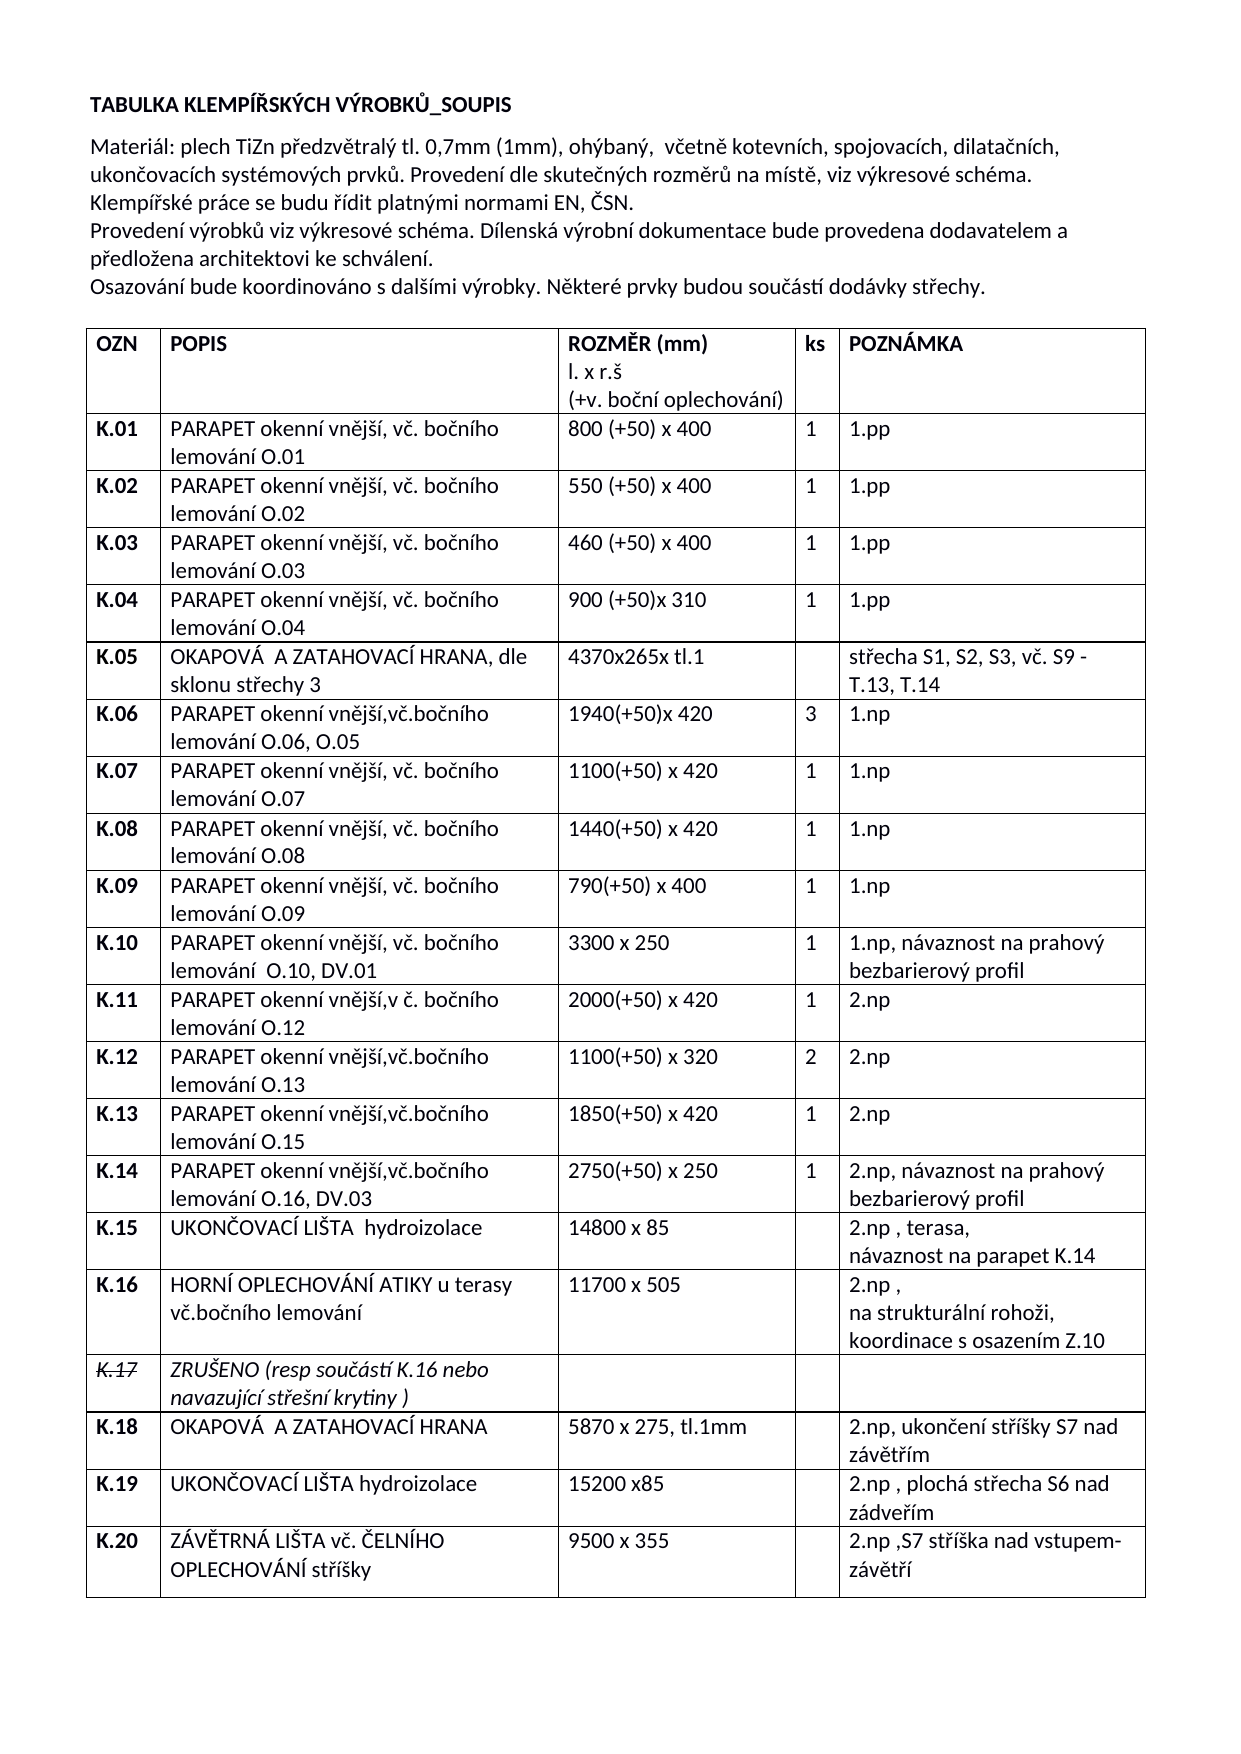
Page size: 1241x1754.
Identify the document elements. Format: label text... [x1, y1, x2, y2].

table_cell PARAPET okenní vnější,vč.bočního lemování O.06, O.05 [161, 700, 558, 756]
table_cell K.17 [87, 1355, 160, 1411]
table_cell 2 [796, 1042, 839, 1098]
text Materiál: plech TiZn předzvětralý tl. 0,7mm (1mm), ohýbaný, včetně kotevních, spojovacích, dilatačních, ukončovacích systémových prvků. Provedení dle skutečných rozměrů na místě, viz výkresové schéma. [90, 132, 1147, 188]
table_cell 1 [796, 471, 839, 527]
text Klempířské práce se budu řídit platnými normami EN, ČSN. [90, 188, 1147, 216]
table_cell ZRUŠENO (resp součástí K.16 nebo navazující střešní krytiny ) [161, 1355, 558, 1411]
text Provedení výrobků viz výkresové schéma. Dílenská výrobní dokumentace bude provedena dodavatelem a předložena architektovi ke schválení. [90, 216, 1147, 272]
table_cell HORNÍ OPLECHOVÁNÍ ATIKY u terasy vč.bočního lemování [161, 1270, 558, 1354]
table_cell K.05 [87, 643, 160, 698]
table_cell 2.np , na strukturální rohoži, koordinace s osazením Z.10 [840, 1270, 1145, 1354]
table_cell [796, 1470, 839, 1526]
table_cell OKAPOVÁ A ZATAHOVACÍ HRANA [161, 1413, 558, 1468]
table_cell [840, 1355, 1145, 1411]
table_cell 1 [796, 757, 839, 813]
table_cell K.04 [87, 585, 160, 641]
table_cell 1 [796, 814, 839, 870]
table_cell K.06 [87, 700, 160, 756]
table_cell 3 [796, 700, 839, 756]
table_cell UKONČOVACÍ LIŠTA hydroizolace [161, 1213, 558, 1269]
table_cell PARAPET okenní vnější, vč. bočního lemování O.01 [161, 414, 558, 470]
table_cell 2.np [840, 985, 1145, 1041]
table_cell 2.np [840, 1099, 1145, 1155]
table_cell 900 (+50)x 310 [559, 585, 795, 641]
table_cell 14800 x 85 [559, 1213, 795, 1269]
table_cell PARAPET okenní vnější,vč.bočního lemování O.15 [161, 1099, 558, 1155]
table_cell K.19 [87, 1470, 160, 1526]
table_cell K.07 [87, 757, 160, 813]
text TABULKA KLEMPÍŘSKÝCH VÝROBKŮ_SOUPIS [90, 90, 1147, 118]
table_header POZNÁMKA [840, 329, 1145, 413]
table_cell PARAPET okenní vnější, vč. bočního lemování O.09 [161, 871, 558, 927]
table_cell 1.pp [840, 414, 1145, 470]
table_cell K.12 [87, 1042, 160, 1098]
table_cell PARAPET okenní vnější, vč. bočního lemování O.03 [161, 528, 558, 584]
table_cell 1 [796, 1156, 839, 1212]
table_cell PARAPET okenní vnější, vč. bočního lemování O.10, DV.01 [161, 928, 558, 984]
table_cell 1 [796, 414, 839, 470]
table_cell 2.np , terasa, návaznost na parapet K.14 [840, 1213, 1145, 1269]
table_cell 1.np [840, 871, 1145, 927]
table_cell 2750(+50) x 250 [559, 1156, 795, 1212]
table_cell 800 (+50) x 400 [559, 414, 795, 470]
table_cell 2.np ,S7 stříška nad vstupem-závětří [840, 1527, 1145, 1597]
table_cell 1 [796, 985, 839, 1041]
table_cell K.16 [87, 1270, 160, 1354]
table_cell [796, 1213, 839, 1269]
table_cell 2.np , plochá střecha S6 nad zádveřím [840, 1470, 1145, 1526]
table_cell OKAPOVÁ A ZATAHOVACÍ HRANA, dle sklonu střechy 3 [161, 643, 558, 698]
table_cell 550 (+50) x 400 [559, 471, 795, 527]
table_header ROZMĚR (mm) l. x r.š (+v. boční oplechování) [559, 329, 795, 413]
table_cell 1 [796, 928, 839, 984]
table_cell K.02 [87, 471, 160, 527]
table_cell K.18 [87, 1413, 160, 1468]
table_cell 9500 x 355 [559, 1527, 795, 1597]
table_cell PARAPET okenní vnější,v č. bočního lemování O.12 [161, 985, 558, 1041]
table_cell 15200 x85 [559, 1470, 795, 1526]
table_cell 1.np, návaznost na prahový bezbarierový profil [840, 928, 1145, 984]
table_cell 1 [796, 585, 839, 641]
table_cell 3300 x 250 [559, 928, 795, 984]
table_header ks [796, 329, 839, 413]
table_cell [796, 1355, 839, 1411]
table_cell PARAPET okenní vnější, vč. bočního lemování O.07 [161, 757, 558, 813]
table_cell [559, 1355, 795, 1411]
table_cell 1 [796, 1099, 839, 1155]
table_cell 2000(+50) x 420 [559, 985, 795, 1041]
table_cell K.03 [87, 528, 160, 584]
table_cell 1.pp [840, 528, 1145, 584]
table_cell 1.pp [840, 585, 1145, 641]
table_cell 1.pp [840, 471, 1145, 527]
table_cell PARAPET okenní vnější, vč. bočního lemování O.02 [161, 471, 558, 527]
table_cell PARAPET okenní vnější,vč.bočního lemování O.13 [161, 1042, 558, 1098]
table_cell 1940(+50)x 420 [559, 700, 795, 756]
table_cell PARAPET okenní vnější, vč. bočního lemování O.08 [161, 814, 558, 870]
table_cell K.13 [87, 1099, 160, 1155]
table_cell 1440(+50) x 420 [559, 814, 795, 870]
table_cell 2.np, ukončení stříšky S7 nad závětřím [840, 1413, 1145, 1468]
table_cell K.09 [87, 871, 160, 927]
table_cell 1.np [840, 814, 1145, 870]
table_cell 1.np [840, 700, 1145, 756]
table_cell 4370x265x tl.1 [559, 643, 795, 698]
table_cell [796, 1413, 839, 1468]
table_cell K.10 [87, 928, 160, 984]
table_cell K.08 [87, 814, 160, 870]
table_cell 1100(+50) x 420 [559, 757, 795, 813]
table_cell K.20 [87, 1527, 160, 1597]
table_cell 790(+50) x 400 [559, 871, 795, 927]
table_cell UKONČOVACÍ LIŠTA hydroizolace [161, 1470, 558, 1526]
table_cell PARAPET okenní vnější,vč.bočního lemování O.16, DV.03 [161, 1156, 558, 1212]
table_cell 1100(+50) x 320 [559, 1042, 795, 1098]
table_cell [796, 1270, 839, 1354]
table_cell 1850(+50) x 420 [559, 1099, 795, 1155]
table_cell 5870 x 275, tl.1mm [559, 1413, 795, 1468]
table_cell K.14 [87, 1156, 160, 1212]
table_cell [796, 1527, 839, 1597]
table_cell K.11 [87, 985, 160, 1041]
table_cell ZÁVĚTRNÁ LIŠTA vč. ČELNÍHO OPLECHOVÁNÍ stříšky [161, 1527, 558, 1597]
table_cell 2.np [840, 1042, 1145, 1098]
table_cell K.01 [87, 414, 160, 470]
table_header POPIS [161, 329, 558, 413]
table_cell [796, 643, 839, 698]
table_cell 1.np [840, 757, 1145, 813]
table_header OZN [87, 329, 160, 413]
table_cell 1 [796, 528, 839, 584]
table_cell střecha S1, S2, S3, vč. S9 - T.13, T.14 [840, 643, 1145, 698]
table_cell 11700 x 505 [559, 1270, 795, 1354]
table_cell K.15 [87, 1213, 160, 1269]
text Osazování bude koordinováno s dalšími výrobky. Některé prvky budou součástí dodávky střechy. [90, 272, 1147, 300]
table_cell PARAPET okenní vnější, vč. bočního lemování O.04 [161, 585, 558, 641]
table_cell 1 [796, 871, 839, 927]
table_cell 2.np, návaznost na prahový bezbarierový profil [840, 1156, 1145, 1212]
table_cell 460 (+50) x 400 [559, 528, 795, 584]
